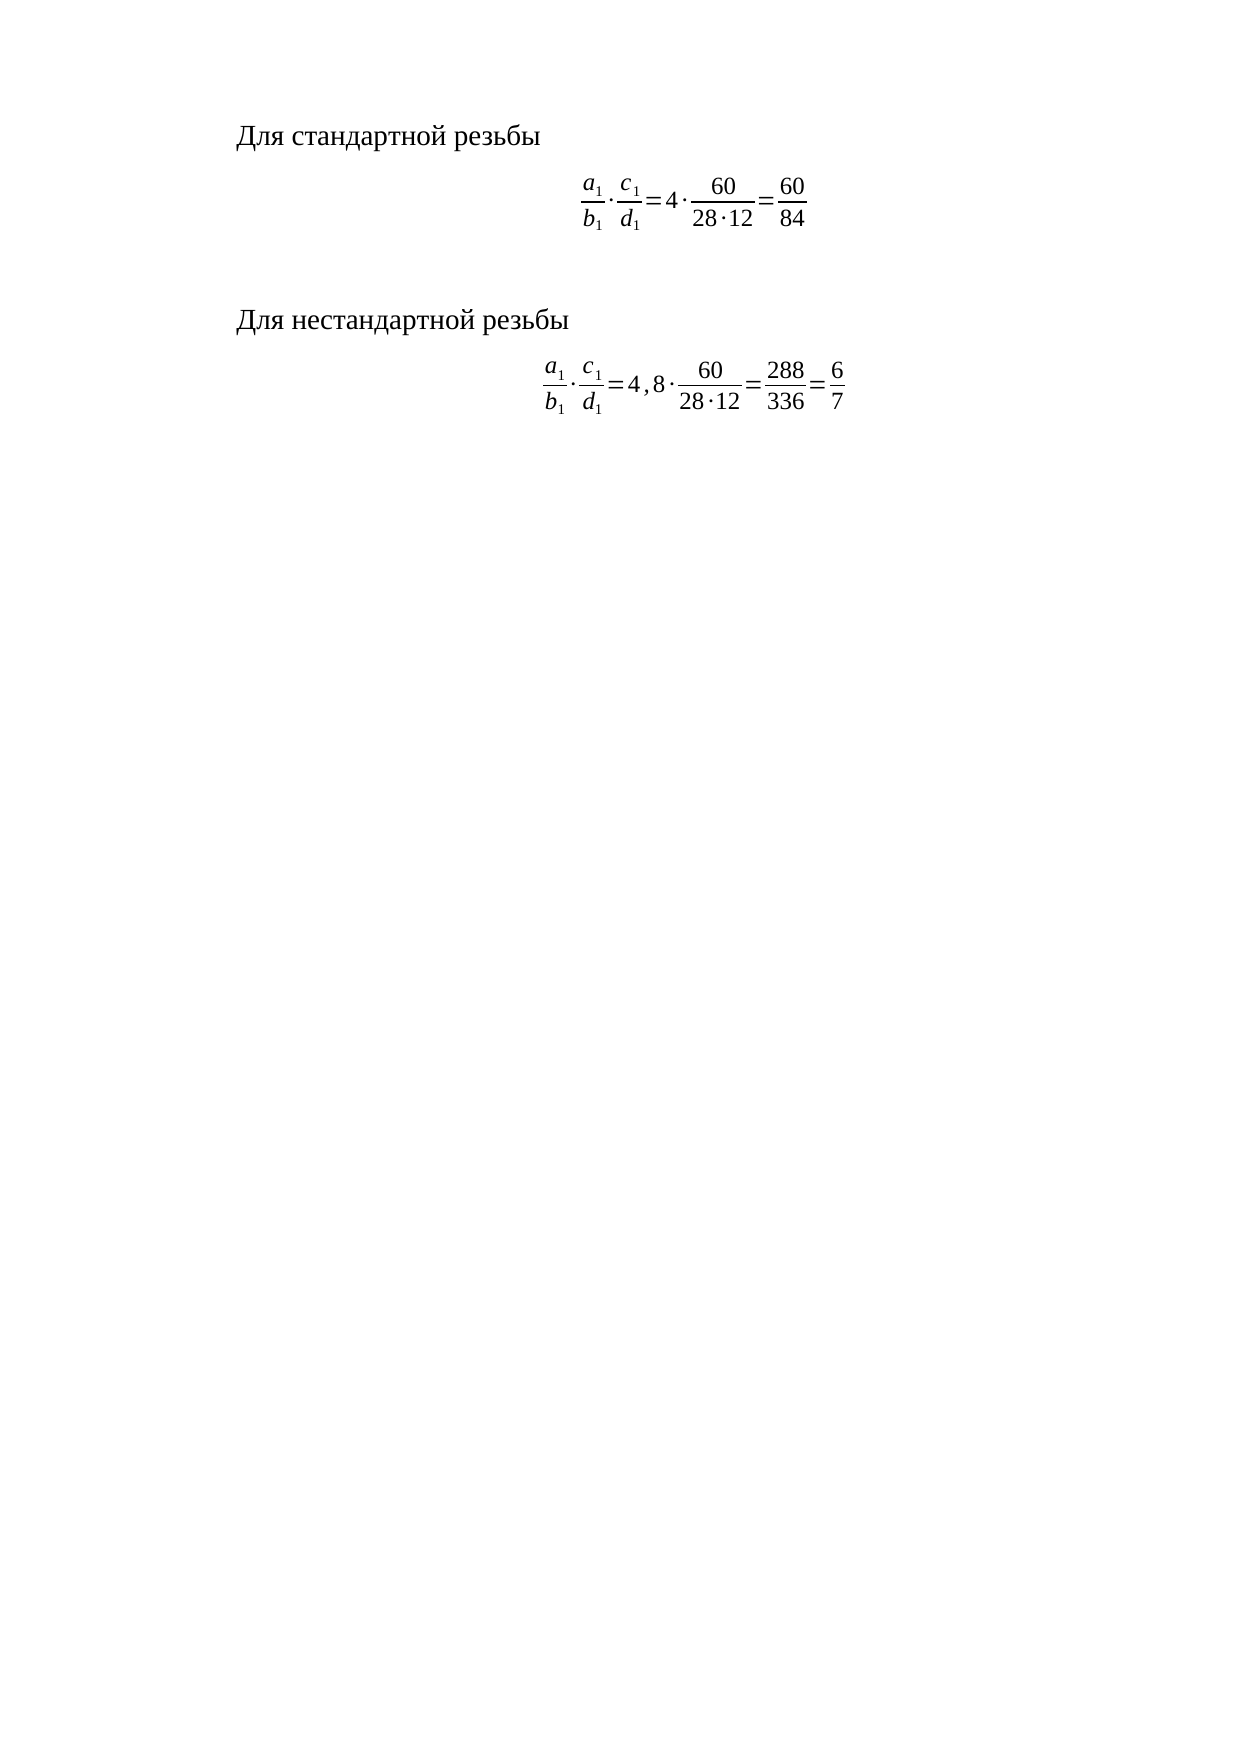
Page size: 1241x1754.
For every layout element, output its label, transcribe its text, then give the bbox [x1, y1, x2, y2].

text Для стандартной резьбы [177, 118, 1152, 152]
text Для нестандартной резьбы [177, 302, 1152, 335]
